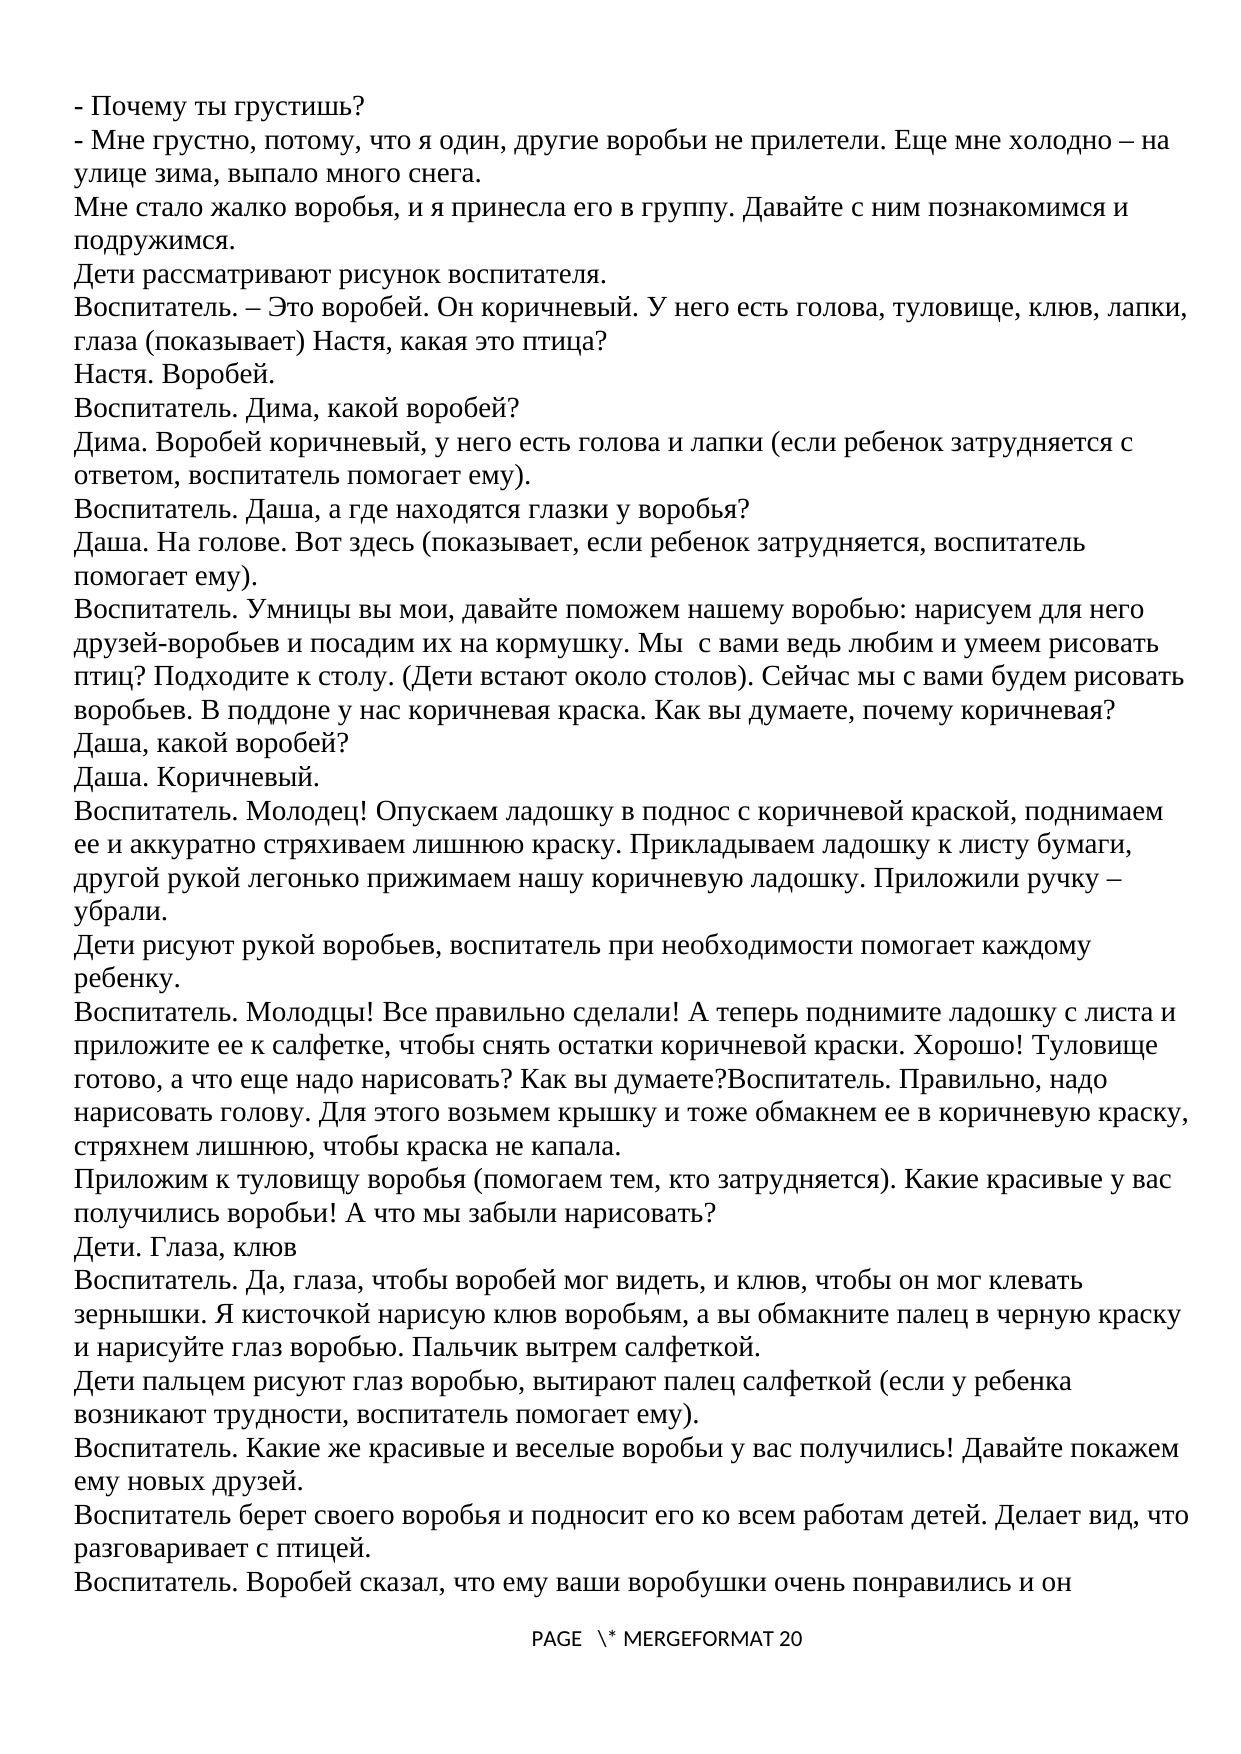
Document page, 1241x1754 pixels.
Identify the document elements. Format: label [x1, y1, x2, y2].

table_header [74, 59, 1196, 1598]
